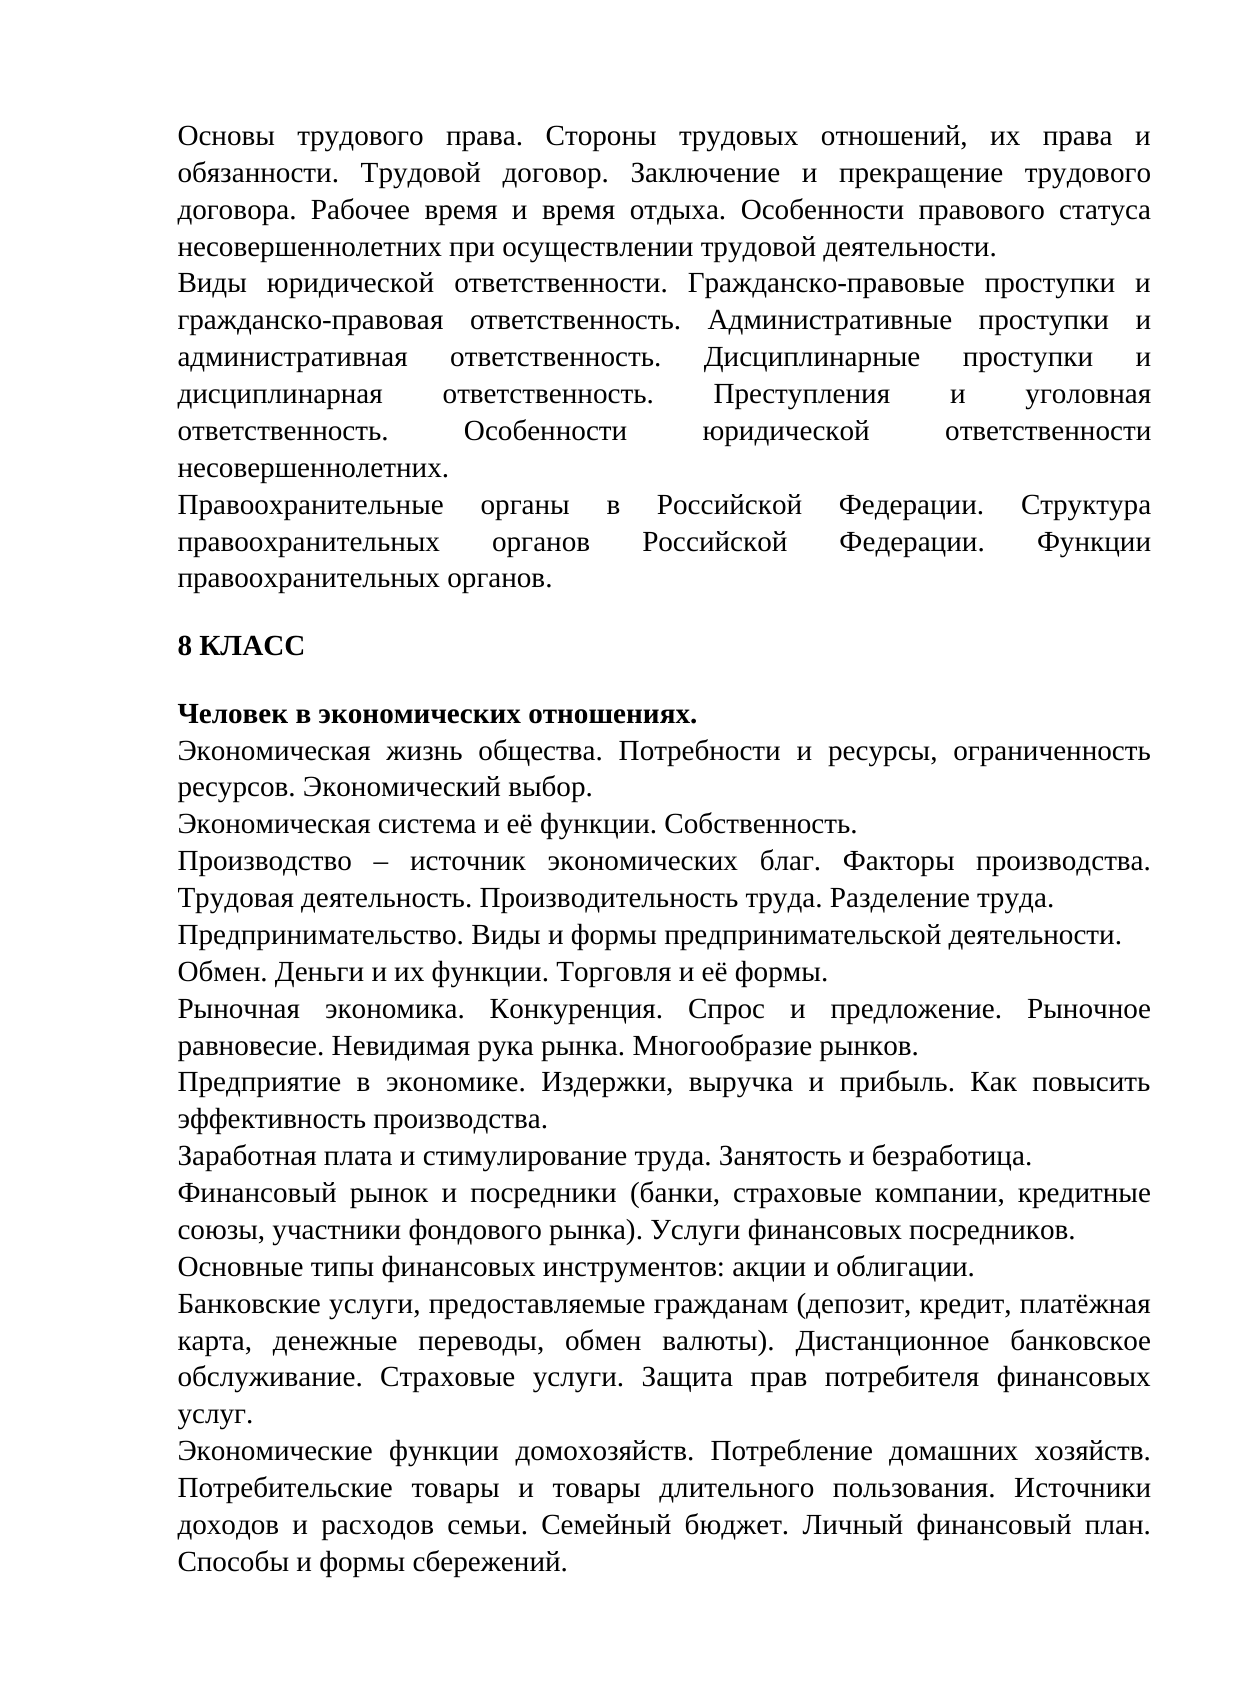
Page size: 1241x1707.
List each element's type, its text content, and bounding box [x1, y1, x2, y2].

text Экономические функции домохозяйств. Потребление домашних хозяйств. Потребительские товары и товары длительного пользования. Источники доходов и расходов семьи. Семейный бюджет. Личный финансовый план. Способы и формы сбережений. [177, 1433, 1152, 1577]
text Человек в экономических отношениях. [177, 696, 1152, 729]
text Предпринимательство. Виды и формы предпринимательской деятельности. [177, 917, 1152, 951]
text Основные типы финансовых инструментов: акции и облигации. [177, 1249, 1152, 1282]
text Заработная плата и стимулирование труда. Занятость и безработица. [177, 1138, 1152, 1172]
text Обмен. Деньги и их функции. Торговля и её формы. [177, 954, 1152, 987]
text Экономическая жизнь общества. Потребности и ресурсы, ограниченность ресурсов. Экономический выбор. [177, 733, 1152, 803]
text Виды юридической ответственности. Гражданско-правовые проступки и гражданско-правовая ответственность. Административные проступки и административная ответственность. Дисциплинарные проступки и дисциплинарная ответственность. Преступления и уголовная ответственность. Особенности юридической ответственности несовершеннолетних. [177, 266, 1152, 483]
text Финансовый рынок и посредники (банки, страховые компании, кредитные союзы, участники фондового рынка). Услуги финансовых посредников. [177, 1175, 1152, 1246]
text Производство – источник экономических благ. Факторы производства. Трудовая деятельность. Производительность труда. Разделение труда. [177, 843, 1152, 914]
text Рыночная экономика. Конкуренция. Спрос и предложение. Рыночное равновесие. Невидимая рука рынка. Многообразие рынков. [177, 991, 1152, 1061]
text Банковские услуги, предоставляемые гражданам (депозит, кредит, платёжная карта, денежные переводы, обмен валюты). Дистанционное банковское обслуживание. Страховые услуги. Защита прав потребителя финансовых услуг. [177, 1286, 1152, 1430]
text 8 КЛАСС [177, 628, 1152, 662]
text Правоохранительные органы в Российской Федерации. Структура правоохранительных органов Российской Федерации. Функции правоохранительных органов. [177, 487, 1152, 594]
text Предприятие в экономике. Издержки, выручка и прибыль. Как повысить эффективность производства. [177, 1064, 1152, 1135]
text Основы трудового права. Стороны трудовых отношений, их права и обязанности. Трудовой договор. Заключение и прекращение трудового договора. Рабочее время и время отдыха. Особенности правового статуса несовершеннолетних при осуществлении трудовой деятельности. [177, 118, 1152, 262]
text Экономическая система и её функции. Собственность. [177, 806, 1152, 840]
